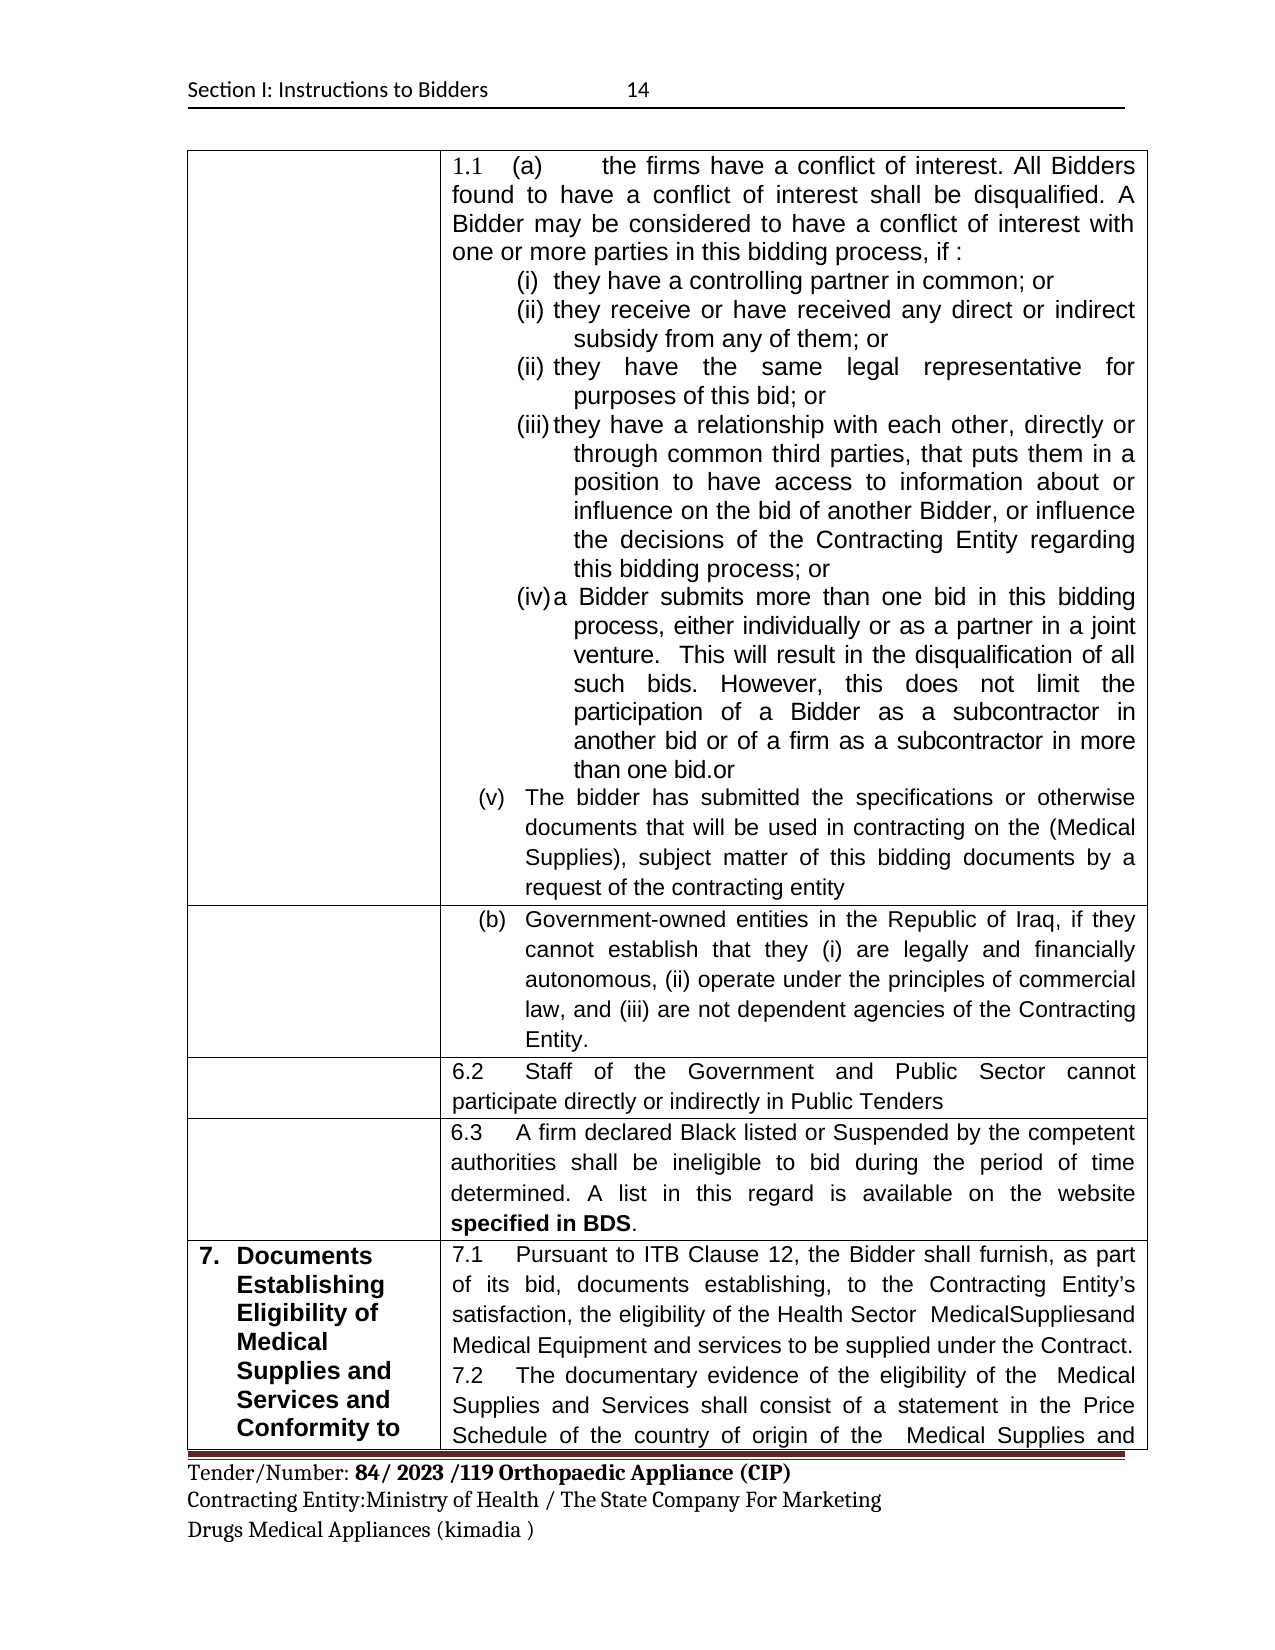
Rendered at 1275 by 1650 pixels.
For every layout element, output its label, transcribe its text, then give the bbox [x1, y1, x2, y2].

table_cell (a) the firms have a conflict of interest. All Bidders found to have a conflict of interest shall be disqualified. A Bidder may be considered to have a conflict of interest with one or more parties in this bidding process, if : (i) they have a controlling partner in common; or (ii) they receive or have received any direct or indirect subsidy from any of them; or (ii) they have the same legal representative for purposes of this bid; or (iii) they have a relationship with each other, directly or through common third parties, that puts them in a position to have access to information about or influence on the bid of another Bidder, or influence the decisions of the Contracting Entity regarding this bidding process; or (iv) a Bidder submits more than one bid in this bidding process, either individually or as a partner in a joint venture. This will result in the disqualification of all such bids. However, this does not limit the participation of a Bidder as a subcontractor in another bid or of a firm as a subcontractor in more than one bid.or (v) The bidder has submitted the specifications or otherwise documents that will be used in contracting on the (Medical Supplies), subject matter of this bidding documents by a request of the contracting entity [441, 151, 1147, 904]
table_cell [441, 1241, 1147, 1448]
table_cell [188, 1119, 440, 1240]
table_cell (b) Government-owned entities in the Republic of Iraq, if they cannot establish that they (i) are legally and financially autonomous, (ii) operate under the principles of commercial law, and (iii) are not dependent agencies of the Contracting Entity. [441, 906, 1147, 1057]
table_cell [188, 1058, 440, 1118]
table_cell [188, 906, 440, 1057]
table_cell [188, 151, 440, 904]
table_cell 6.2 Staff of the Government and Public Sector cannot participate directly or indirectly in Public Tenders [441, 1058, 1147, 1118]
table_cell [188, 1241, 440, 1448]
table_cell 6.3 A firm declared Black listed or Suspended by the competent authorities shall be ineligible to bid during the period of time determined. A list in this regard is available on the website specified in BDS. [441, 1119, 1147, 1240]
